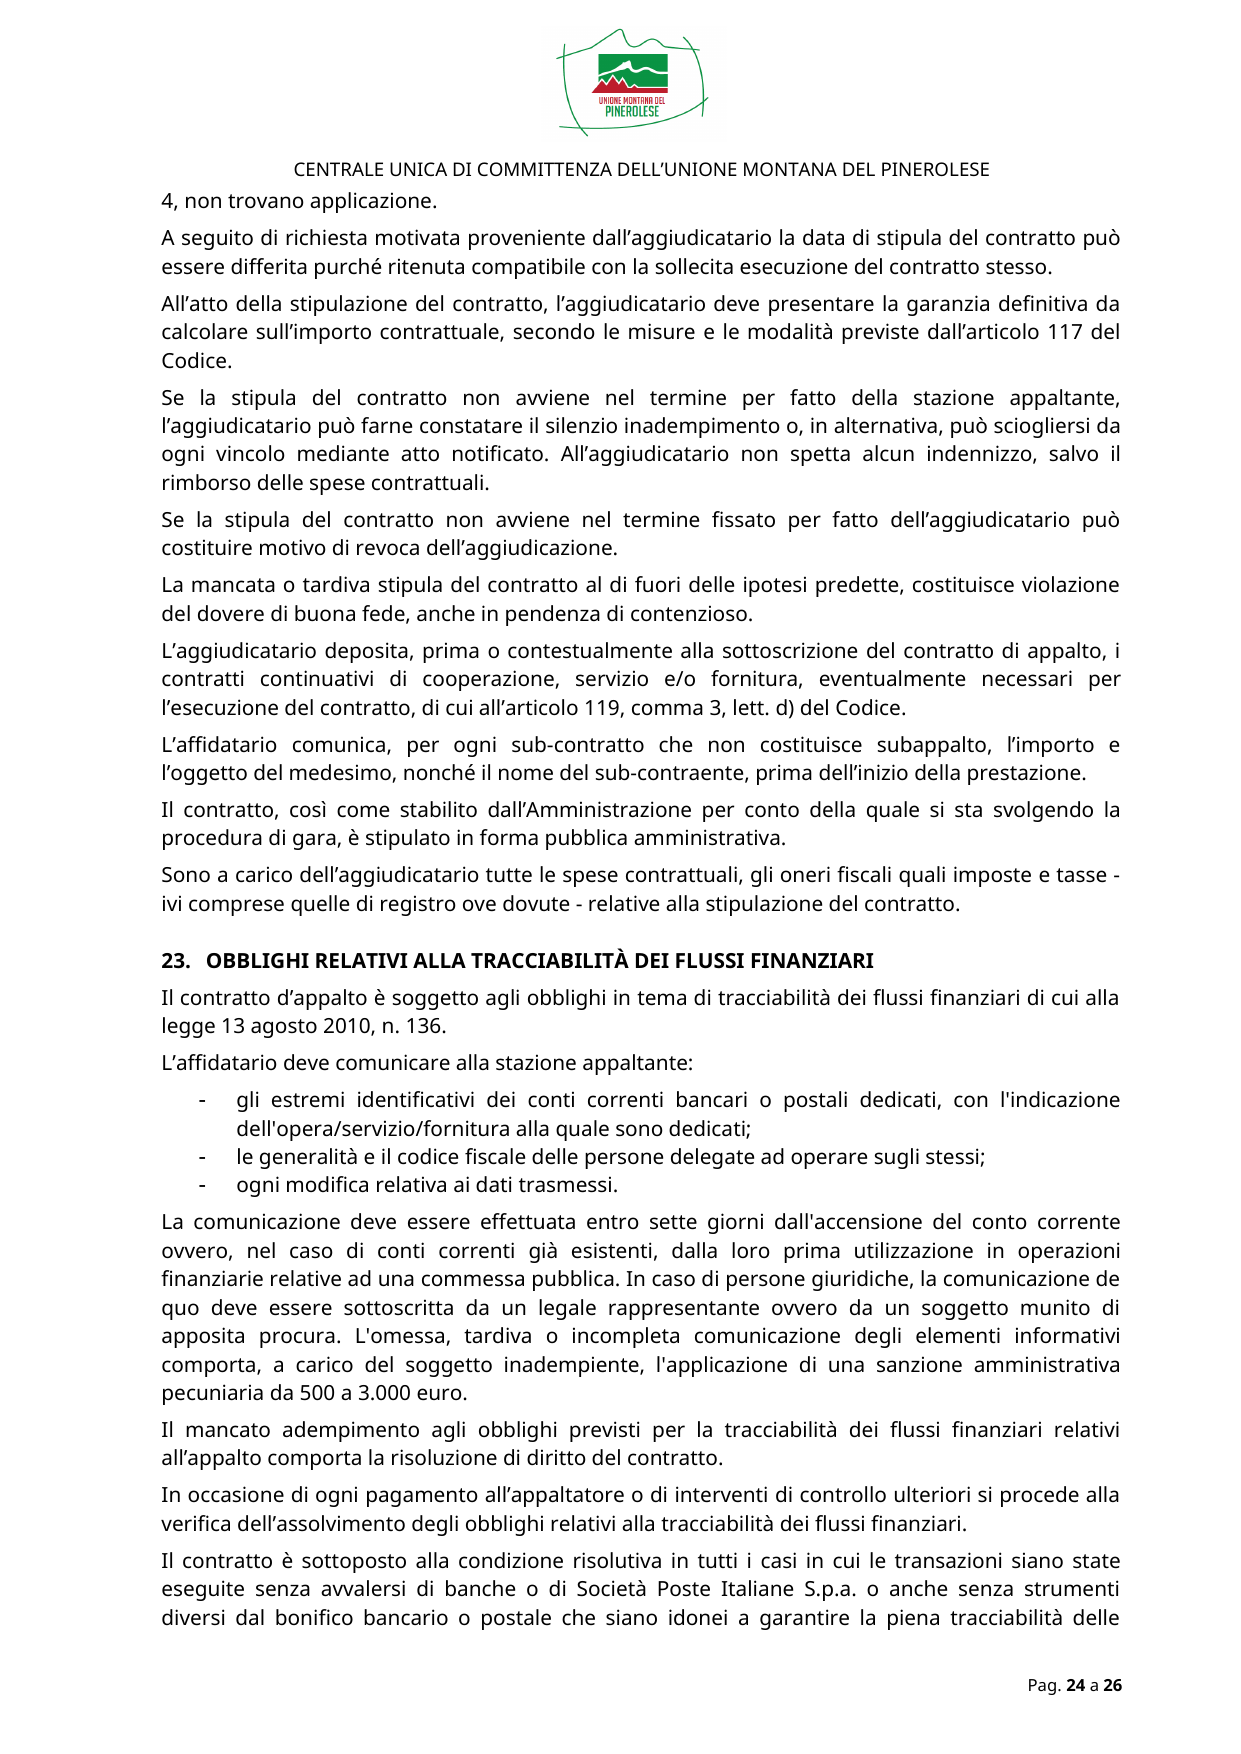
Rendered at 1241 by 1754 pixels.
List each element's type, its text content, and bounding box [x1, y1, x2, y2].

text Il mancato adempimento agli obblighi previsti per la tracciabilità dei flussi finanziari relativi all’appalto comporta la risoluzione di diritto del contratto. [161, 1415, 1122, 1472]
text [161, 186, 1122, 215]
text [161, 1546, 1122, 1631]
text La mancata o tardiva stipula del contratto al di fuori delle ipotesi predette, costituisce violazione del dovere di buona fede, anche in pendenza di contenzioso. [161, 570, 1122, 627]
text L’affidatario comunica, per ogni sub-contratto che non costituisce subappalto, l’importo e l’oggetto del medesimo, nonché il nome del sub-contraente, prima dell’inizio della prestazione. [161, 730, 1122, 787]
text In occasione di ogni pagamento all’appaltatore o di interventi di controllo ulteriori si procede alla verifica dell’assolvimento degli obblighi relativi alla tracciabilità dei flussi finanziari. [161, 1481, 1122, 1537]
subtitle OBBLIGHI RELATIVI ALLA TRACCIABILITÀ DEI FLUSSI FINANZIARI [161, 946, 1122, 974]
list ogni modifica relativa ai dati trasmessi. [199, 1171, 1122, 1199]
text Il contratto d’appalto è soggetto agli obblighi in tema di tracciabilità dei flussi finanziari di cui alla legge 13 agosto 2010, n. 136. [161, 983, 1122, 1040]
text Il contratto, così come stabilito dall’Amministrazione per conto della quale si sta svolgendo la procedura di gara, è stipulato in forma pubblica amministrativa. [161, 795, 1122, 852]
text L’affidatario deve comunicare alla stazione appaltante: [161, 1048, 1122, 1077]
text L’aggiudicatario deposita, prima o contestualmente alla sottoscrizione del contratto di appalto, i contratti continuativi di cooperazione, servizio e/o fornitura, eventualmente necessari per l’esecuzione del contratto, di cui all’articolo 119, comma 3, lett. d) del Codice. [161, 636, 1122, 721]
text A seguito di richiesta motivata proveniente dall’aggiudicatario la data di stipula del contratto può essere differita purché ritenuta compatibile con la sollecita esecuzione del contratto stesso. [161, 223, 1122, 280]
text La comunicazione deve essere effettuata entro sette giorni dall'accensione del conto corrente ovvero, nel caso di conti correnti già esistenti, dalla loro prima utilizzazione in operazioni finanziarie relative ad una commessa pubblica. In caso di persone giuridiche, la comunicazione de quo deve essere sottoscritta da un legale rappresentante ovvero da un soggetto munito di apposita procura. L'omessa, tardiva o incompleta comunicazione degli elementi informativi comporta, a carico del soggetto inadempiente, l'applicazione di una sanzione amministrativa pecuniaria da 500 a 3.000 euro. [161, 1207, 1122, 1407]
text All’atto della stipulazione del contratto, l’aggiudicatario deve presentare la garanzia definitiva da calcolare sull’importo contrattuale, secondo le misure e le modalità previste dall’articolo 117 del Codice. [161, 289, 1122, 374]
text Se la stipula del contratto non avviene nel termine per fatto della stazione appaltante, l’aggiudicatario può farne constatare il silenzio inadempimento o, in alternativa, può sciogliersi da ogni vincolo mediante atto notificato. All’aggiudicatario non spetta alcun indennizzo, salvo il rimborso delle spese contrattuali. [161, 383, 1122, 496]
text Sono a carico dell’aggiudicatario tutte le spese contrattuali, gli oneri fiscali quali imposte e tasse - ivi comprese quelle di registro ove dovute - relative alla stipulazione del contratto. [161, 861, 1122, 917]
list le generalità e il codice fiscale delle persone delegate ad operare sugli stessi; [199, 1142, 1122, 1171]
list gli estremi identificativi dei conti correnti bancari o postali dedicati, con l'indicazione dell'opera/servizio/fornitura alla quale sono dedicati; [199, 1085, 1122, 1142]
text Se la stipula del contratto non avviene nel termine fissato per fatto dell’aggiudicatario può costituire motivo di revoca dell’aggiudicazione. [161, 505, 1122, 562]
